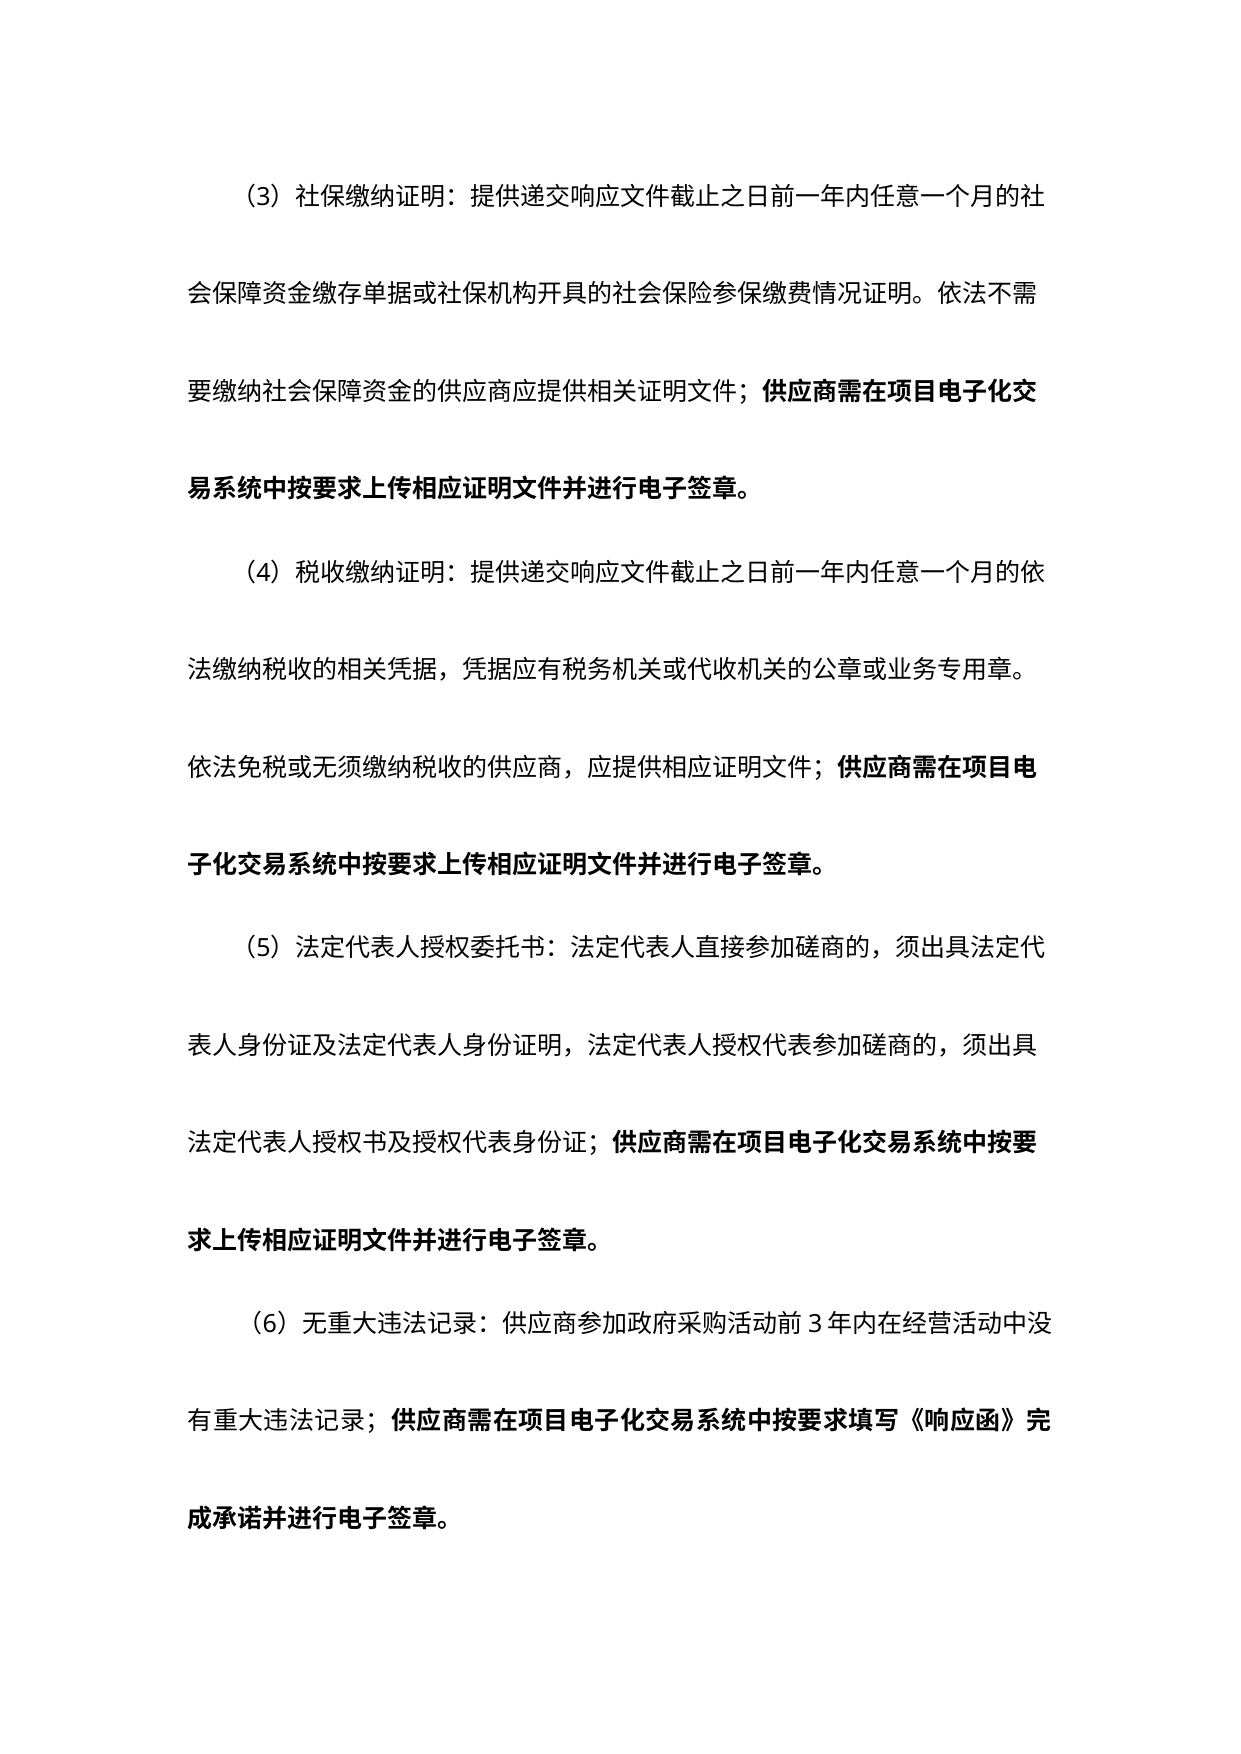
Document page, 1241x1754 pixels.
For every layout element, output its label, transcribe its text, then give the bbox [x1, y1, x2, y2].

text （3）社保缴纳证明：提供递交响应文件截止之日前一年内任意一个月的社会保障资金缴存单据或社保机构开具的社会保险参保缴费情况证明。依法不需要缴纳社会保障资金的供应商应提供相关证明文件；供应商需在项目电子化交易系统中按要求上传相应证明文件并进行电子签章。 [187, 162, 1053, 519]
text （5）法定代表人授权委托书：法定代表人直接参加磋商的，须出具法定代表人身份证及法定代表人身份证明，法定代表人授权代表参加磋商的，须出具法定代表人授权书及授权代表身份证；供应商需在项目电子化交易系统中按要求上传相应证明文件并进行电子签章。 [187, 913, 1053, 1271]
text （6）无重大违法记录：供应商参加政府采购活动前3年内在经营活动中没有重大违法记录；供应商需在项目电子化交易系统中按要求填写《响应函》完成承诺并进行电子签章。 [187, 1289, 1053, 1549]
text （4）税收缴纳证明：提供递交响应文件截止之日前一年内任意一个月的依法缴纳税收的相关凭据，凭据应有税务机关或代收机关的公章或业务专用章。依法免税或无须缴纳税收的供应商，应提供相应证明文件；供应商需在项目电子化交易系统中按要求上传相应证明文件并进行电子签章。 [187, 538, 1053, 895]
